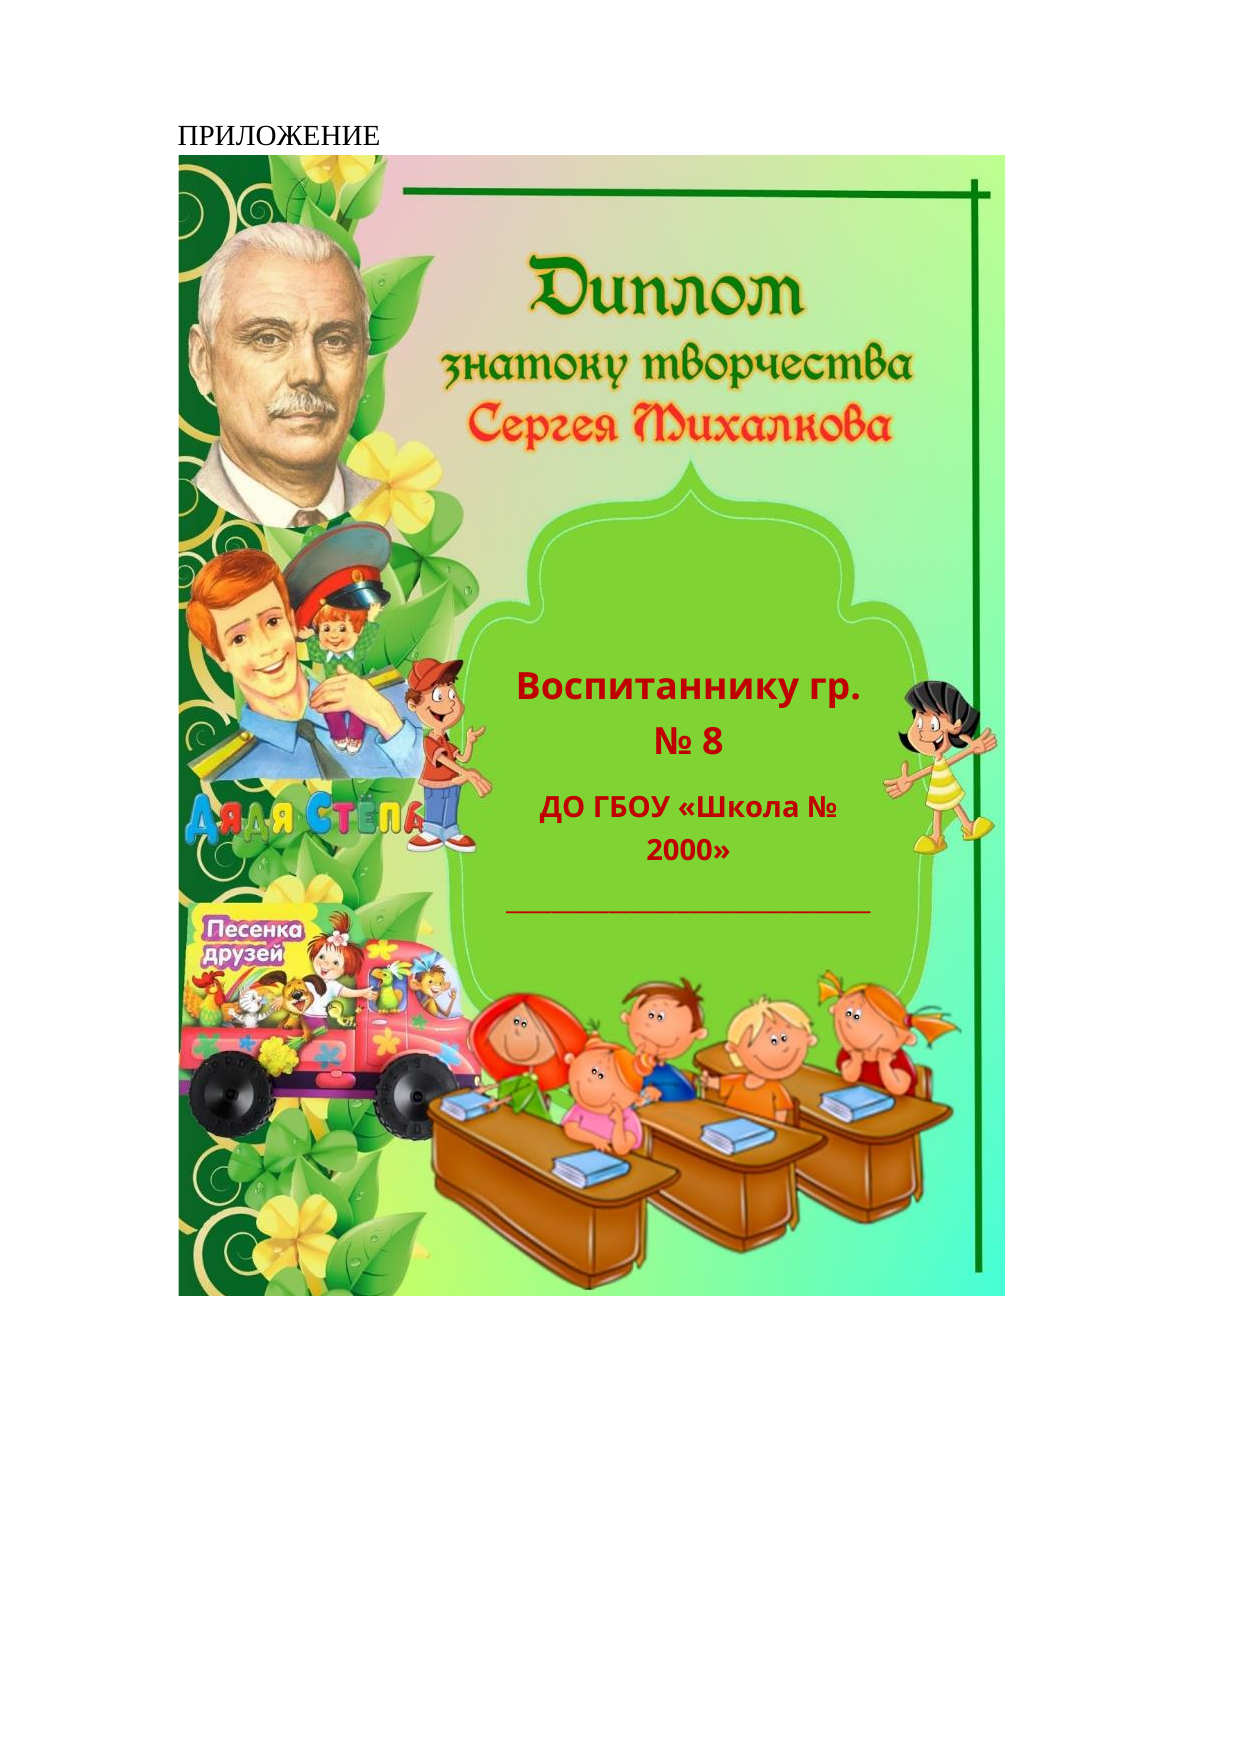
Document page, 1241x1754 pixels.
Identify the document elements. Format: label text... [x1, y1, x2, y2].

picture [177, 155, 1005, 1292]
text ПРИЛОЖЕНИЕ [177, 118, 1152, 152]
